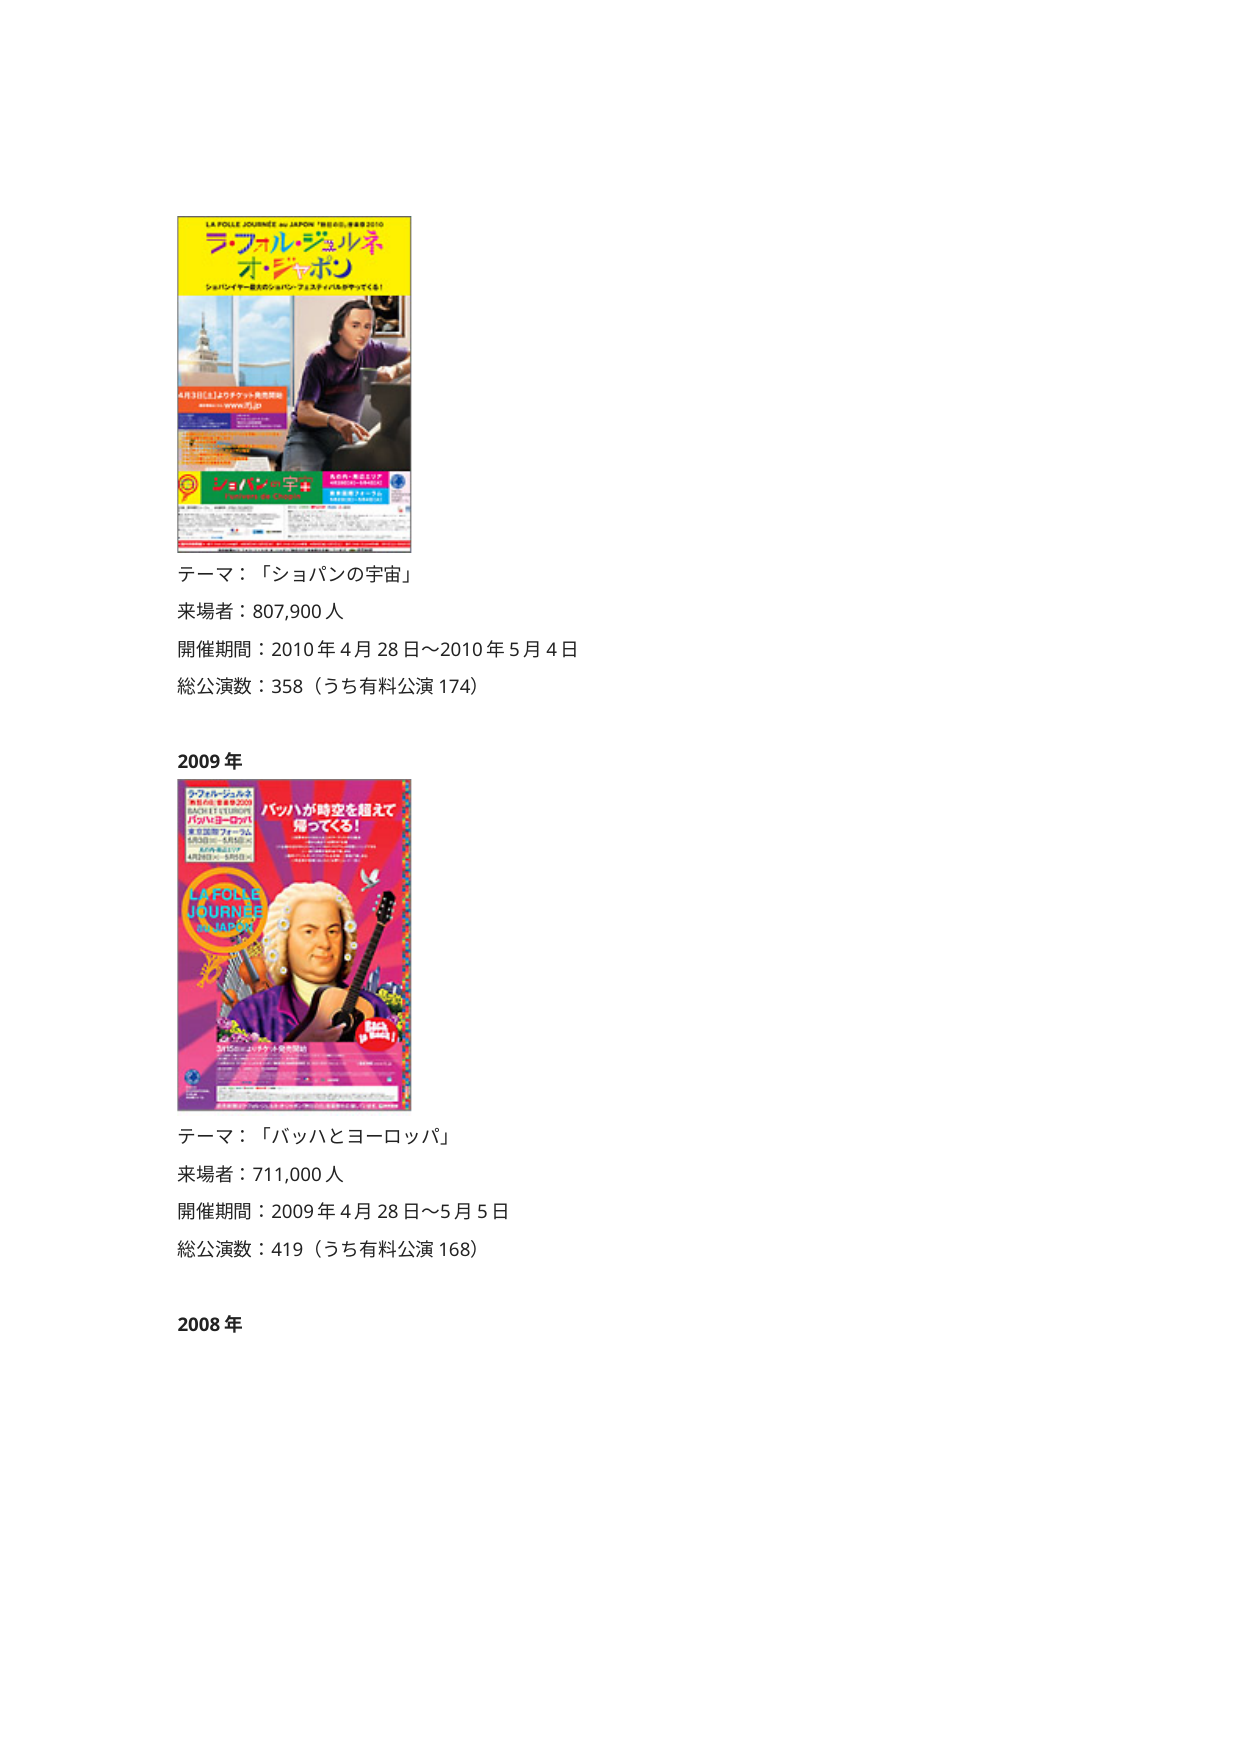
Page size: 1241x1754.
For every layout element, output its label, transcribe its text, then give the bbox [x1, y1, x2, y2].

text テーマ：「バッハとヨーロッパ」 来場者：711,000人 開催期間：2009年4月28日～5月5日 総公演数：419（うち有料公演168） [177, 1117, 1063, 1304]
picture [177, 779, 412, 1116]
text テーマ：「ショパンの宇宙」 来場者：807,900人 開催期間：2010年4月28日～2010年5月4日 総公演数：358（うち有料公演174） [177, 554, 1063, 742]
picture [177, 216, 412, 553]
text 2008年 [177, 1304, 1063, 1342]
text 2009年 [177, 742, 1063, 779]
